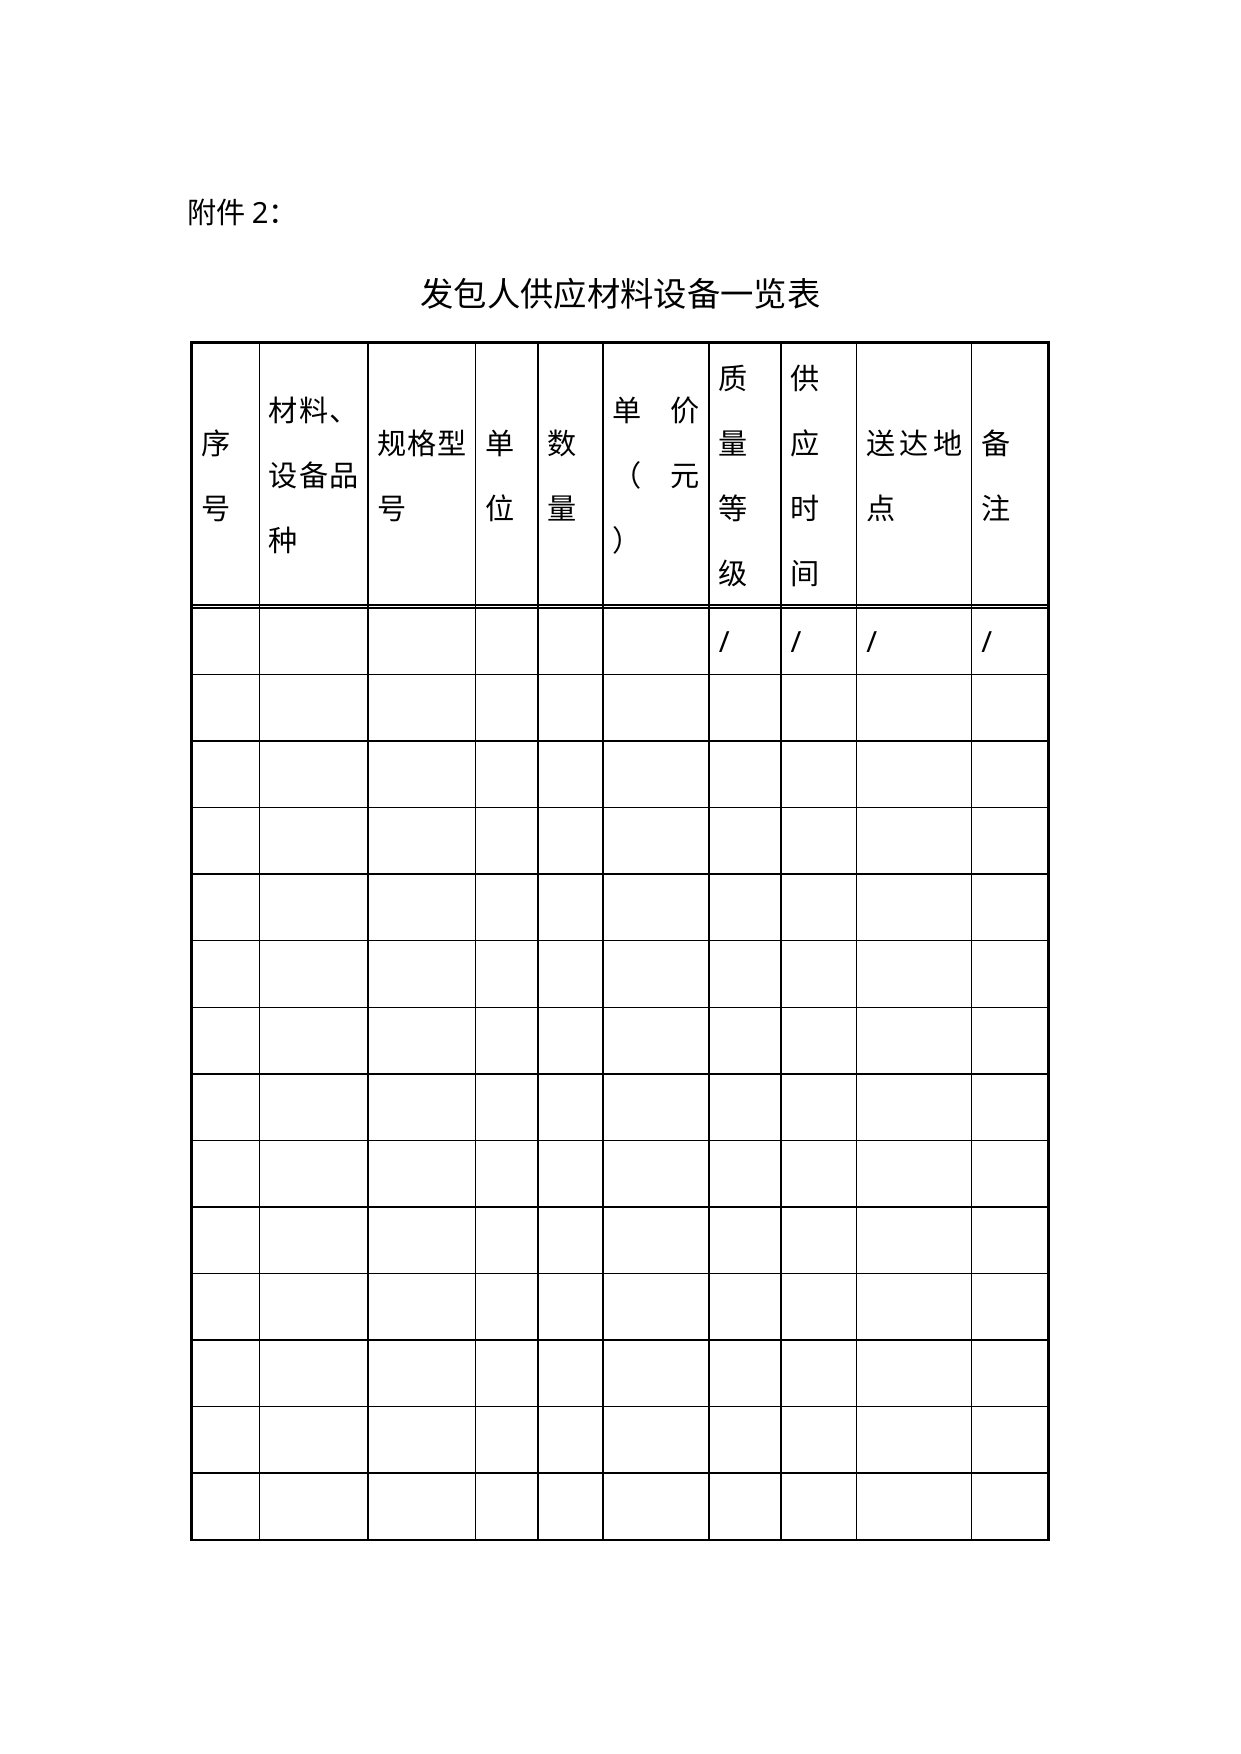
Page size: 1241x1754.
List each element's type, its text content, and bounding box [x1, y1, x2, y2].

table_header 备注 [972, 344, 1047, 604]
table_cell [857, 941, 971, 1006]
table_cell [972, 1407, 1047, 1472]
table_cell [476, 941, 537, 1006]
table_cell [604, 875, 708, 940]
table_cell [260, 875, 367, 940]
table_cell [604, 1075, 708, 1139]
table_cell [710, 1407, 780, 1472]
table_cell [972, 1075, 1047, 1139]
table_cell [857, 1075, 971, 1139]
table_cell [539, 1407, 602, 1472]
table_cell [972, 1208, 1047, 1273]
table_cell [972, 1341, 1047, 1406]
table_header 单位 [476, 344, 537, 604]
table_cell [857, 1008, 971, 1073]
table_cell [193, 1407, 259, 1472]
table_cell [539, 1075, 602, 1139]
table_cell [369, 808, 475, 873]
table_cell [476, 875, 537, 940]
table_header 材料、设备品种 [260, 344, 367, 604]
table_cell [476, 1141, 537, 1206]
table_cell [782, 742, 856, 807]
table_cell [369, 675, 475, 740]
table_cell [604, 1008, 708, 1073]
text 附件2： [187, 178, 1053, 243]
table_cell [193, 609, 259, 673]
table_cell [782, 1141, 856, 1206]
table_cell [369, 1008, 475, 1073]
table_cell [710, 742, 780, 807]
table_cell [369, 1208, 475, 1273]
table_cell [476, 1274, 537, 1339]
table_cell [710, 1075, 780, 1139]
table_cell [539, 742, 602, 807]
table_cell [193, 941, 259, 1006]
table_cell [539, 1008, 602, 1073]
table_cell [260, 808, 367, 873]
table_cell [369, 1141, 475, 1206]
table_cell [476, 742, 537, 807]
table_cell [604, 1341, 708, 1406]
table_cell [782, 1075, 856, 1139]
table_cell [369, 1341, 475, 1406]
table_cell [857, 1141, 971, 1206]
table_header 序号 [193, 344, 259, 604]
table_cell [710, 1474, 780, 1539]
table_cell [539, 609, 602, 673]
table_cell [539, 675, 602, 740]
table_cell [369, 742, 475, 807]
table_cell [710, 1274, 780, 1339]
table_cell [260, 1474, 367, 1539]
table_cell [193, 1208, 259, 1273]
table_cell [710, 808, 780, 873]
table_cell [369, 1407, 475, 1472]
table_cell [782, 1341, 856, 1406]
table_cell [604, 1208, 708, 1273]
table_cell [193, 1075, 259, 1139]
table_cell [710, 1341, 780, 1406]
table_cell [782, 875, 856, 940]
table_header 单价（元） [604, 344, 708, 604]
table_cell [782, 1474, 856, 1539]
table_cell [972, 742, 1047, 807]
table_cell [972, 941, 1047, 1006]
table_cell [782, 1008, 856, 1073]
table_cell [604, 1407, 708, 1472]
table_cell [710, 1008, 780, 1073]
table_cell [782, 1274, 856, 1339]
table_cell [369, 609, 475, 673]
table_header 规格型号 [369, 344, 475, 604]
table_cell [476, 808, 537, 873]
table_cell [604, 1141, 708, 1206]
table_cell [857, 808, 971, 873]
table_cell [710, 875, 780, 940]
table_cell [857, 675, 971, 740]
table_cell [539, 1341, 602, 1406]
table_cell [857, 742, 971, 807]
table_cell [539, 1474, 602, 1539]
table_cell [193, 875, 259, 940]
table_cell [539, 808, 602, 873]
table_cell [193, 808, 259, 873]
table_cell [604, 1474, 708, 1539]
table_cell [260, 1208, 367, 1273]
table_cell [369, 1474, 475, 1539]
table_cell [604, 941, 708, 1006]
table_cell [604, 675, 708, 740]
table_cell [260, 1008, 367, 1073]
table_cell [972, 808, 1047, 873]
table_cell [539, 875, 602, 940]
table_cell [710, 941, 780, 1006]
table_cell [857, 1407, 971, 1472]
table_cell [972, 1141, 1047, 1206]
table_cell [972, 675, 1047, 740]
table_cell [476, 1075, 537, 1139]
table_cell / [782, 609, 856, 673]
table_cell [369, 941, 475, 1006]
table_cell / [710, 609, 780, 673]
table_cell [857, 875, 971, 940]
table_cell [476, 1008, 537, 1073]
table_header 数量 [539, 344, 602, 604]
table_cell [369, 875, 475, 940]
table_cell [260, 675, 367, 740]
table_cell [193, 675, 259, 740]
table_cell [476, 675, 537, 740]
table_cell [476, 609, 537, 673]
table_cell [972, 875, 1047, 940]
table_cell [476, 1208, 537, 1273]
table_header 送达地点 [857, 344, 971, 604]
table_cell [972, 1008, 1047, 1073]
table_cell [369, 1274, 475, 1339]
table_cell [604, 808, 708, 873]
table_cell / [972, 609, 1047, 673]
table_cell [193, 1341, 259, 1406]
table_cell [857, 1474, 971, 1539]
table_cell [476, 1474, 537, 1539]
table_cell [539, 1274, 602, 1339]
table_cell [857, 1208, 971, 1273]
table_cell [710, 675, 780, 740]
table_cell [782, 1208, 856, 1273]
table_cell [260, 1407, 367, 1472]
table_cell [476, 1341, 537, 1406]
table_cell [260, 742, 367, 807]
table_cell [260, 1274, 367, 1339]
table_cell / [857, 609, 971, 673]
table_cell [857, 1274, 971, 1339]
table_cell [260, 1075, 367, 1139]
table_cell [260, 1141, 367, 1206]
text 发包人供应材料设备一览表 [187, 259, 1053, 324]
table_cell [193, 1141, 259, 1206]
table_cell [260, 1341, 367, 1406]
table_cell [193, 742, 259, 807]
table_cell [710, 1208, 780, 1273]
table_cell [972, 1474, 1047, 1539]
table_cell [193, 1474, 259, 1539]
table_cell [782, 808, 856, 873]
table_cell [604, 1274, 708, 1339]
table_cell [782, 1407, 856, 1472]
table_cell [710, 1141, 780, 1206]
table_cell [260, 609, 367, 673]
table_cell [604, 609, 708, 673]
table_cell [539, 941, 602, 1006]
table_cell [193, 1274, 259, 1339]
table_cell [539, 1141, 602, 1206]
table_cell [476, 1407, 537, 1472]
table_cell [972, 1274, 1047, 1339]
table_header 供应时间 [782, 344, 856, 604]
table_cell [193, 1008, 259, 1073]
table_cell [857, 1341, 971, 1406]
table_cell [782, 675, 856, 740]
table_cell [369, 1075, 475, 1139]
table_cell [260, 941, 367, 1006]
table_header 质量等级 [710, 344, 780, 604]
table_cell [539, 1208, 602, 1273]
table_cell [782, 941, 856, 1006]
table_cell [604, 742, 708, 807]
